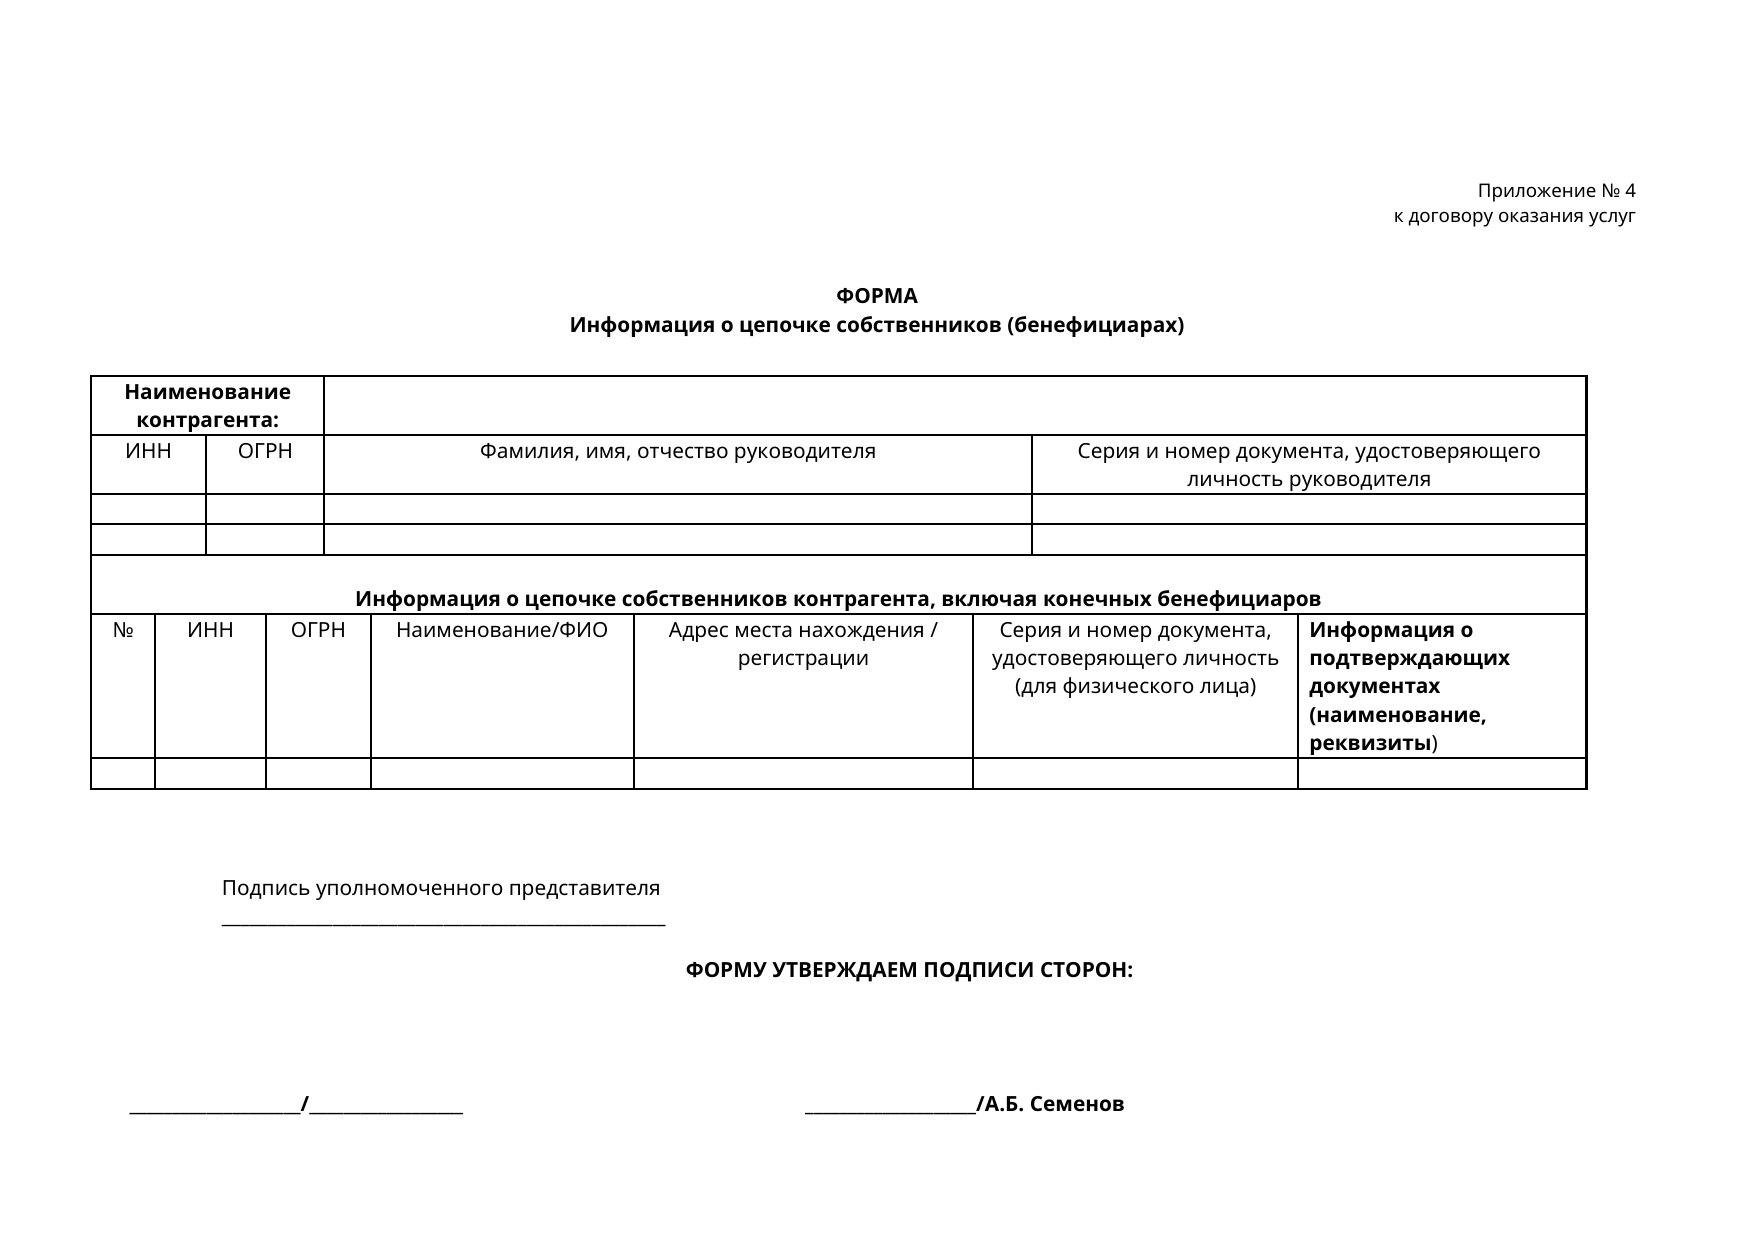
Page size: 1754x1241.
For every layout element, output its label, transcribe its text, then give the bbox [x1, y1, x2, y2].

table_cell [1033, 525, 1585, 554]
table_cell [156, 759, 265, 787]
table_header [118, 1004, 794, 1138]
table_cell [92, 759, 154, 787]
table_cell Адрес места нахождения / регистрации [635, 615, 972, 757]
table_cell ИНН [156, 615, 265, 757]
table_cell ОГРН [267, 615, 370, 757]
table_cell Информация о подтверждающих документах (наименование, реквизиты) [1299, 615, 1585, 757]
table_cell [325, 495, 1031, 523]
table_cell ИНН [92, 436, 205, 493]
table_cell [1033, 495, 1585, 523]
table_cell [974, 759, 1297, 787]
table_cell [92, 525, 205, 554]
table_cell Информация о цепочке собственников контрагента, включая конечных бенефициаров [92, 556, 1585, 613]
table_cell Фамилия, имя, отчество руководителя [325, 436, 1031, 493]
table_cell Серия и номер документа, удостоверяющего личность руководителя [1033, 436, 1585, 493]
text Приложение № 4 [118, 177, 1636, 203]
text ФОРМУ УТВЕРЖДАЕМ ПОДПИСИ СТОРОН: [118, 955, 1636, 983]
table_cell [267, 759, 370, 787]
table_header [325, 377, 1585, 434]
table_cell [207, 495, 323, 523]
table_cell [92, 495, 205, 523]
text Информация о цепочке собственников (бенефициарах) [118, 310, 1636, 338]
table_cell [372, 759, 633, 787]
table_cell [325, 525, 1031, 554]
table_cell [1299, 759, 1585, 787]
table_cell № [92, 615, 154, 757]
table_cell Наименование/ФИО [372, 615, 633, 757]
table_cell ОГРН [207, 436, 323, 493]
text Подпись уполномоченного представителя [222, 873, 1636, 901]
text ________________________________________________ [222, 901, 1636, 930]
table_header Наименование контрагента: [92, 377, 323, 434]
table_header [794, 1004, 1650, 1138]
text ФОРМА [118, 282, 1636, 310]
table_cell [635, 759, 972, 787]
table_cell [207, 525, 323, 554]
table_cell Серия и номер документа, удостоверяющего личность (для физического лица) [974, 615, 1297, 757]
text к договору оказания услуг [118, 203, 1636, 228]
